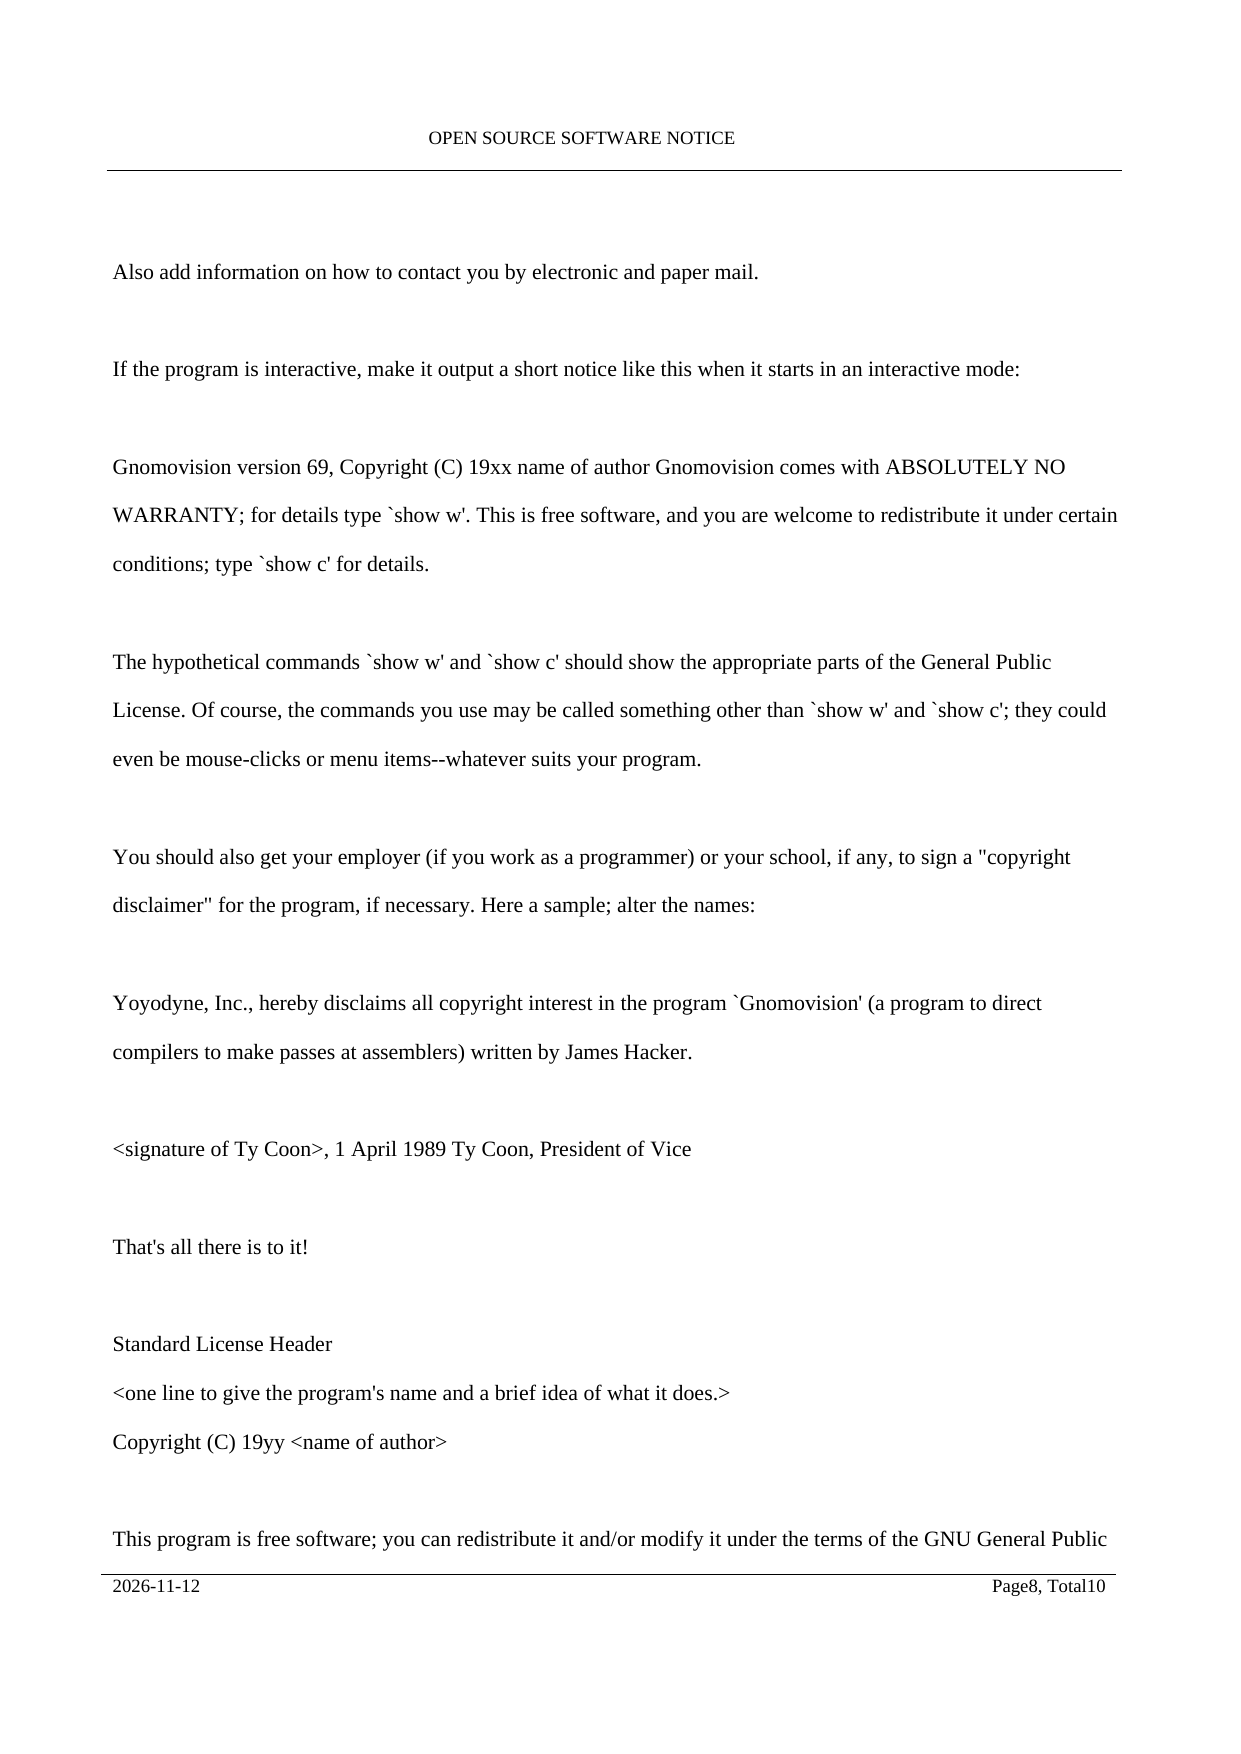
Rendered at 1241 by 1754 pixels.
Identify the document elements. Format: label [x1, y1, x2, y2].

text [112, 206, 1128, 1555]
